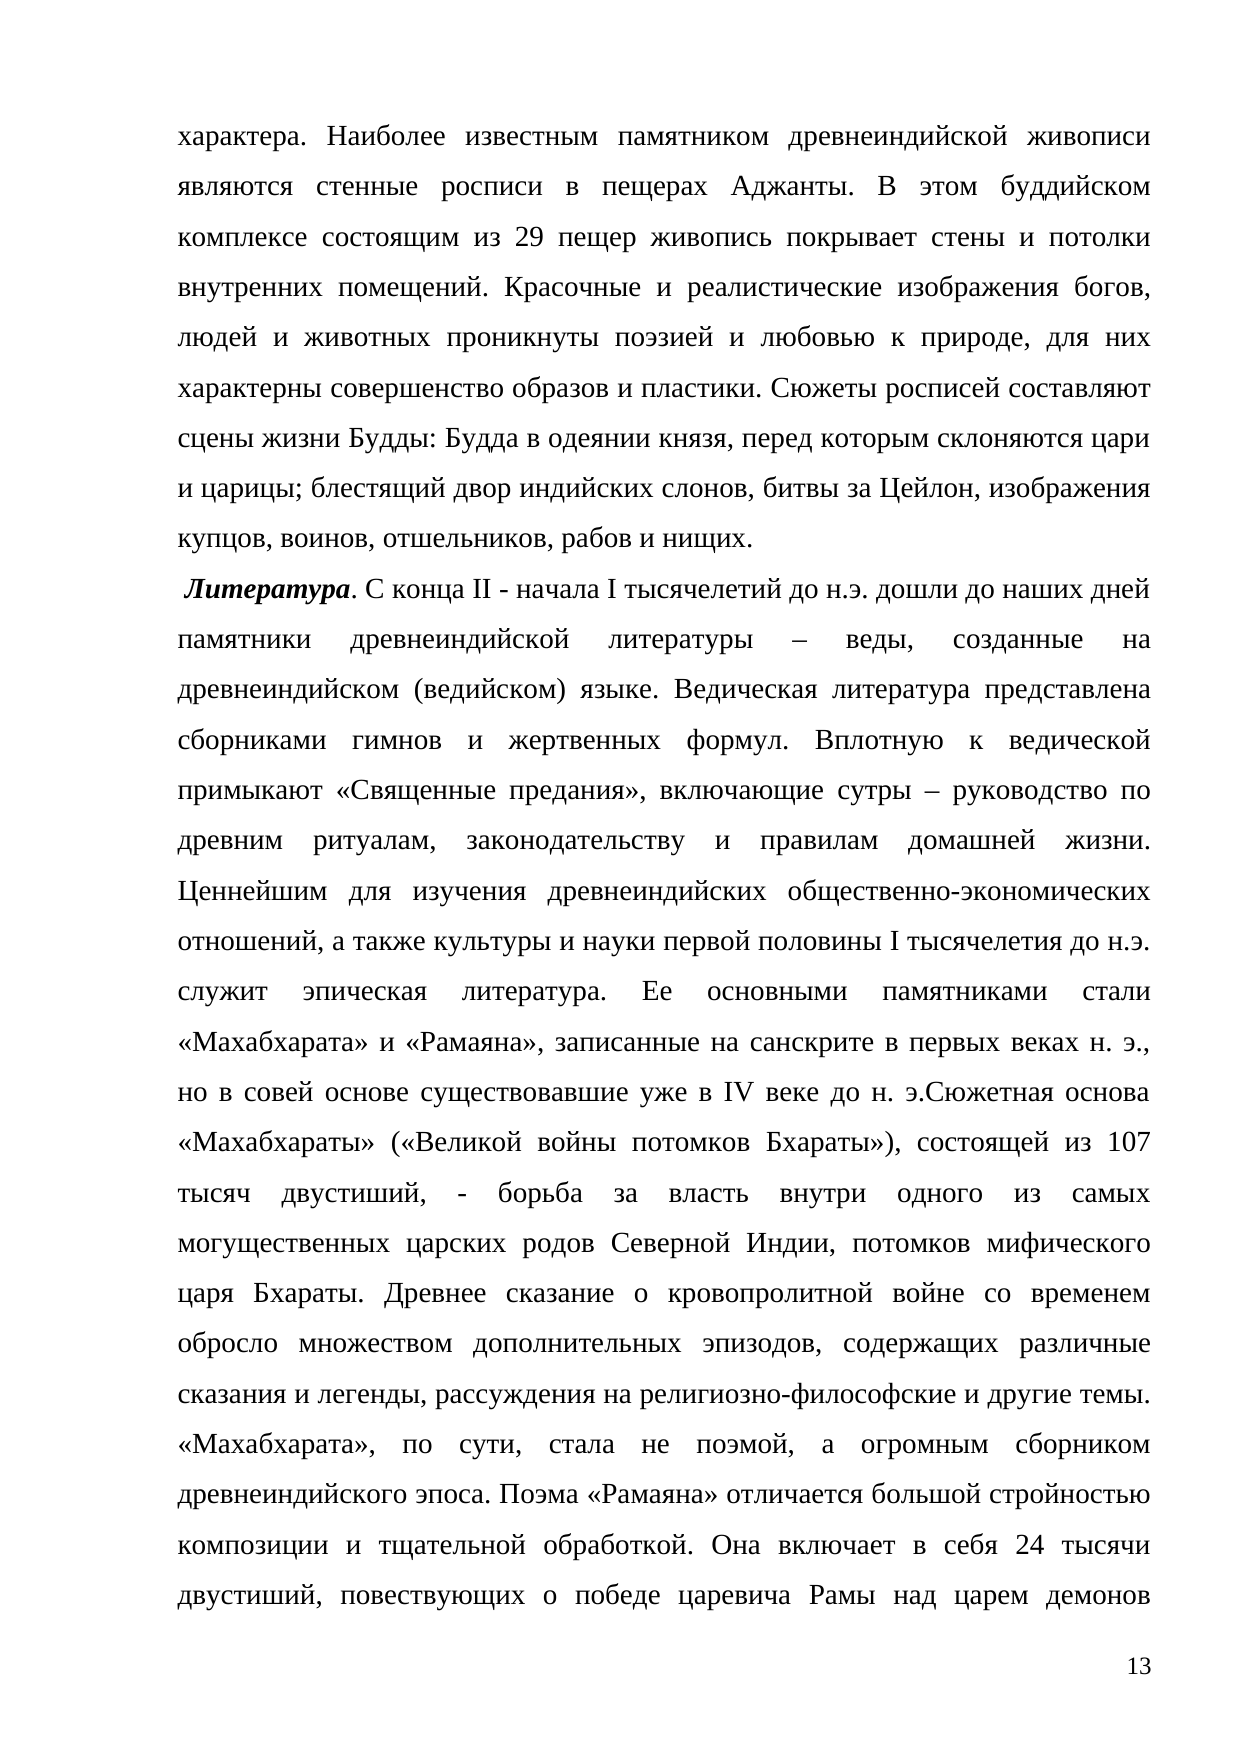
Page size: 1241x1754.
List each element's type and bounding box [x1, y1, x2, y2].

text [177, 118, 1152, 554]
text [177, 571, 1152, 1611]
